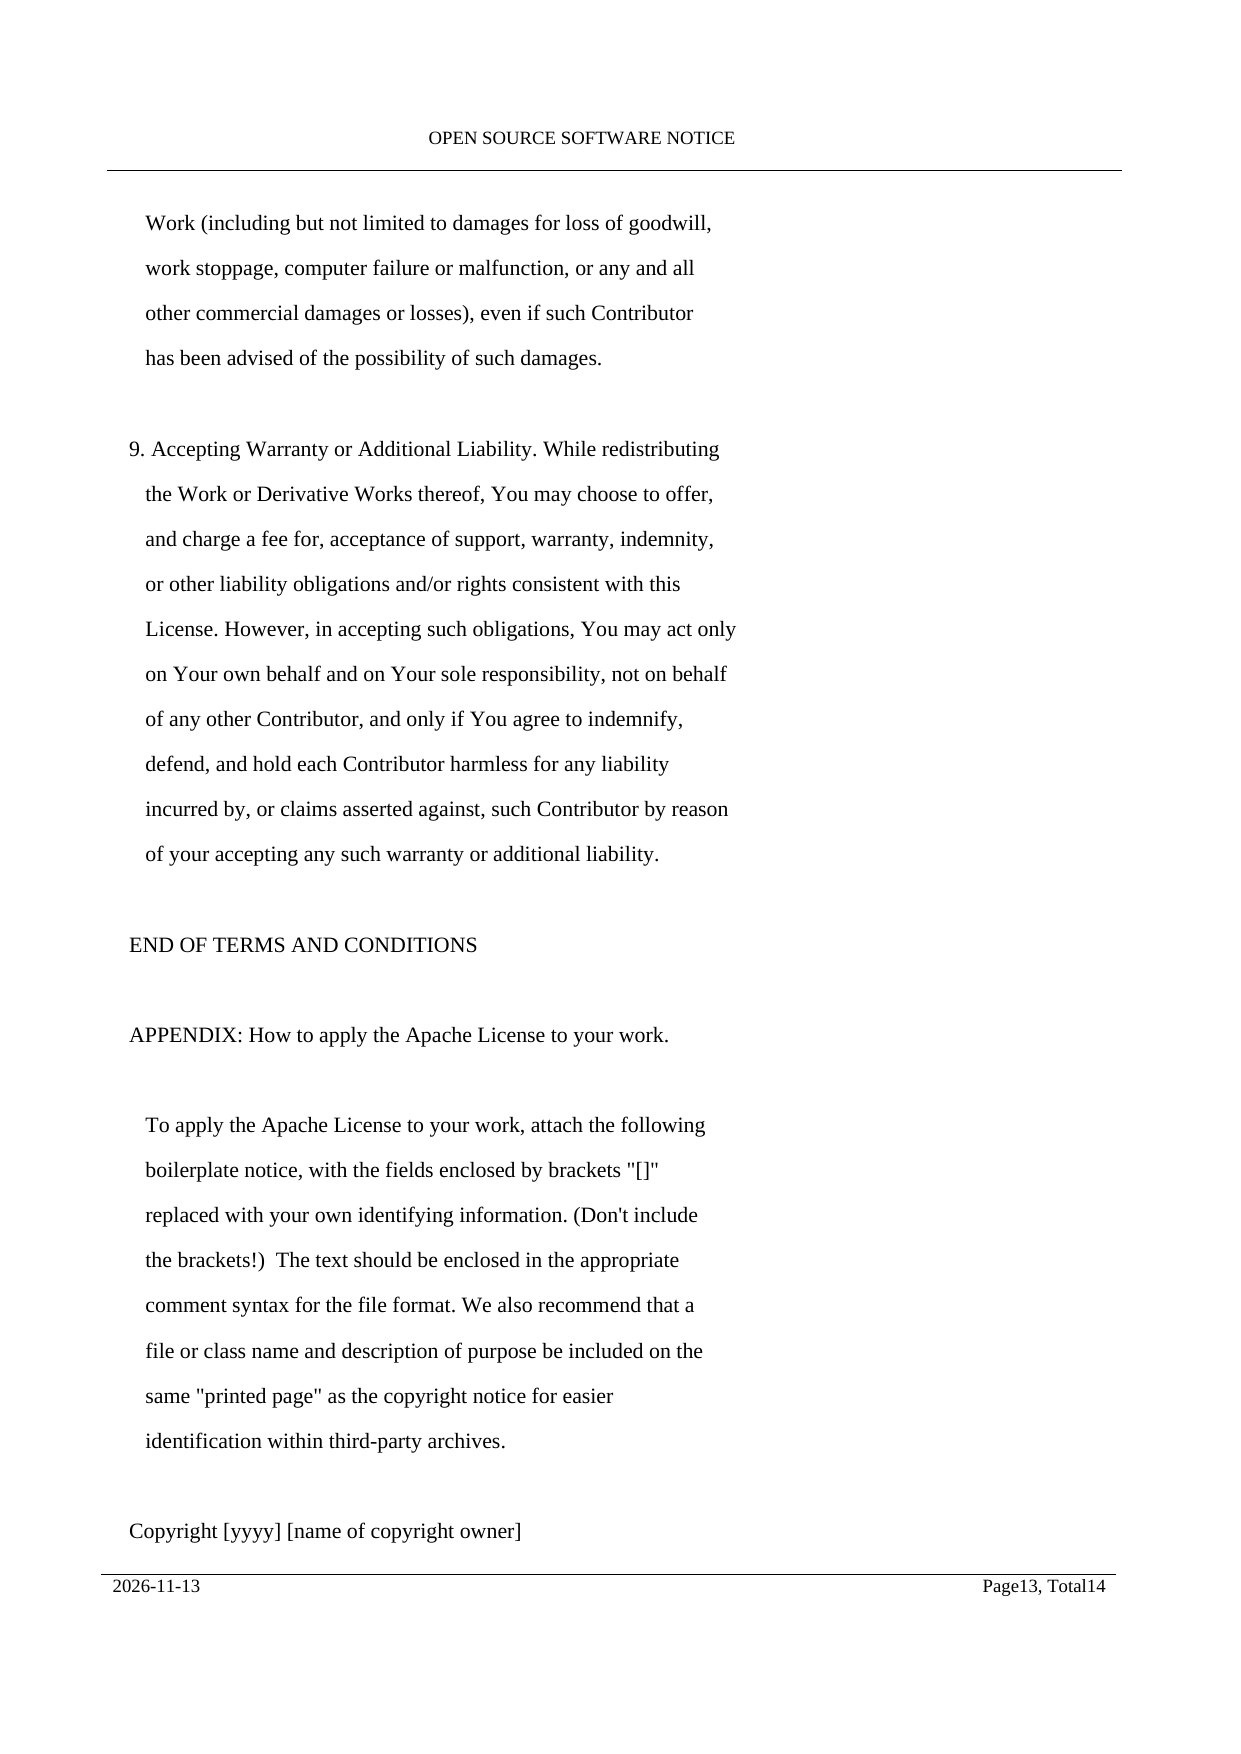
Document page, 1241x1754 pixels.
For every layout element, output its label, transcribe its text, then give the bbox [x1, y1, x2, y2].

text the Work or Derivative Works thereof, You may choose to offer, [112, 477, 1128, 509]
text or other liability obligations and/or rights consistent with this [112, 567, 1128, 600]
text License. However, in accepting such obligations, You may act only [112, 612, 1128, 645]
text 9. Accepting Warranty or Additional Liability. While redistributing [112, 432, 1128, 464]
text incurred by, or claims asserted against, such Contributor by reason [112, 793, 1128, 825]
text To apply the Apache License to your work, attach the following [112, 1108, 1128, 1141]
text of your accepting any such warranty or additional liability. [112, 838, 1128, 870]
text boilerplate notice, with the fields enclosed by brackets "[]" [112, 1153, 1128, 1186]
text identification within third-party archives. [112, 1424, 1128, 1457]
text defend, and hold each Contributor harmless for any liability [112, 748, 1128, 780]
text and charge a fee for, acceptance of support, warranty, indemnity, [112, 522, 1128, 554]
text replaced with your own identifying information. (Don't include [112, 1199, 1128, 1231]
text comment syntax for the file format. We also recommend that a [112, 1289, 1128, 1321]
text has been advised of the possibility of such damages. [112, 342, 1128, 374]
text Copyright [yyyy] [name of copyright owner] [112, 1514, 1128, 1547]
text on Your own behalf and on Your sole responsibility, not on behalf [112, 657, 1128, 690]
text file or class name and description of purpose be included on the [112, 1334, 1128, 1366]
text work stoppage, computer failure or malfunction, or any and all [112, 251, 1128, 284]
text the brackets!) The text should be enclosed in the appropriate [112, 1244, 1128, 1276]
text same "printed page" as the copyright notice for easier [112, 1379, 1128, 1412]
text END OF TERMS AND CONDITIONS [112, 928, 1128, 961]
text APPENDIX: How to apply the Apache License to your work. [112, 1018, 1128, 1051]
text Work (including but not limited to damages for loss of goodwill, [112, 206, 1128, 239]
text of any other Contributor, and only if You agree to indemnify, [112, 702, 1128, 735]
text other commercial damages or losses), even if such Contributor [112, 297, 1128, 329]
